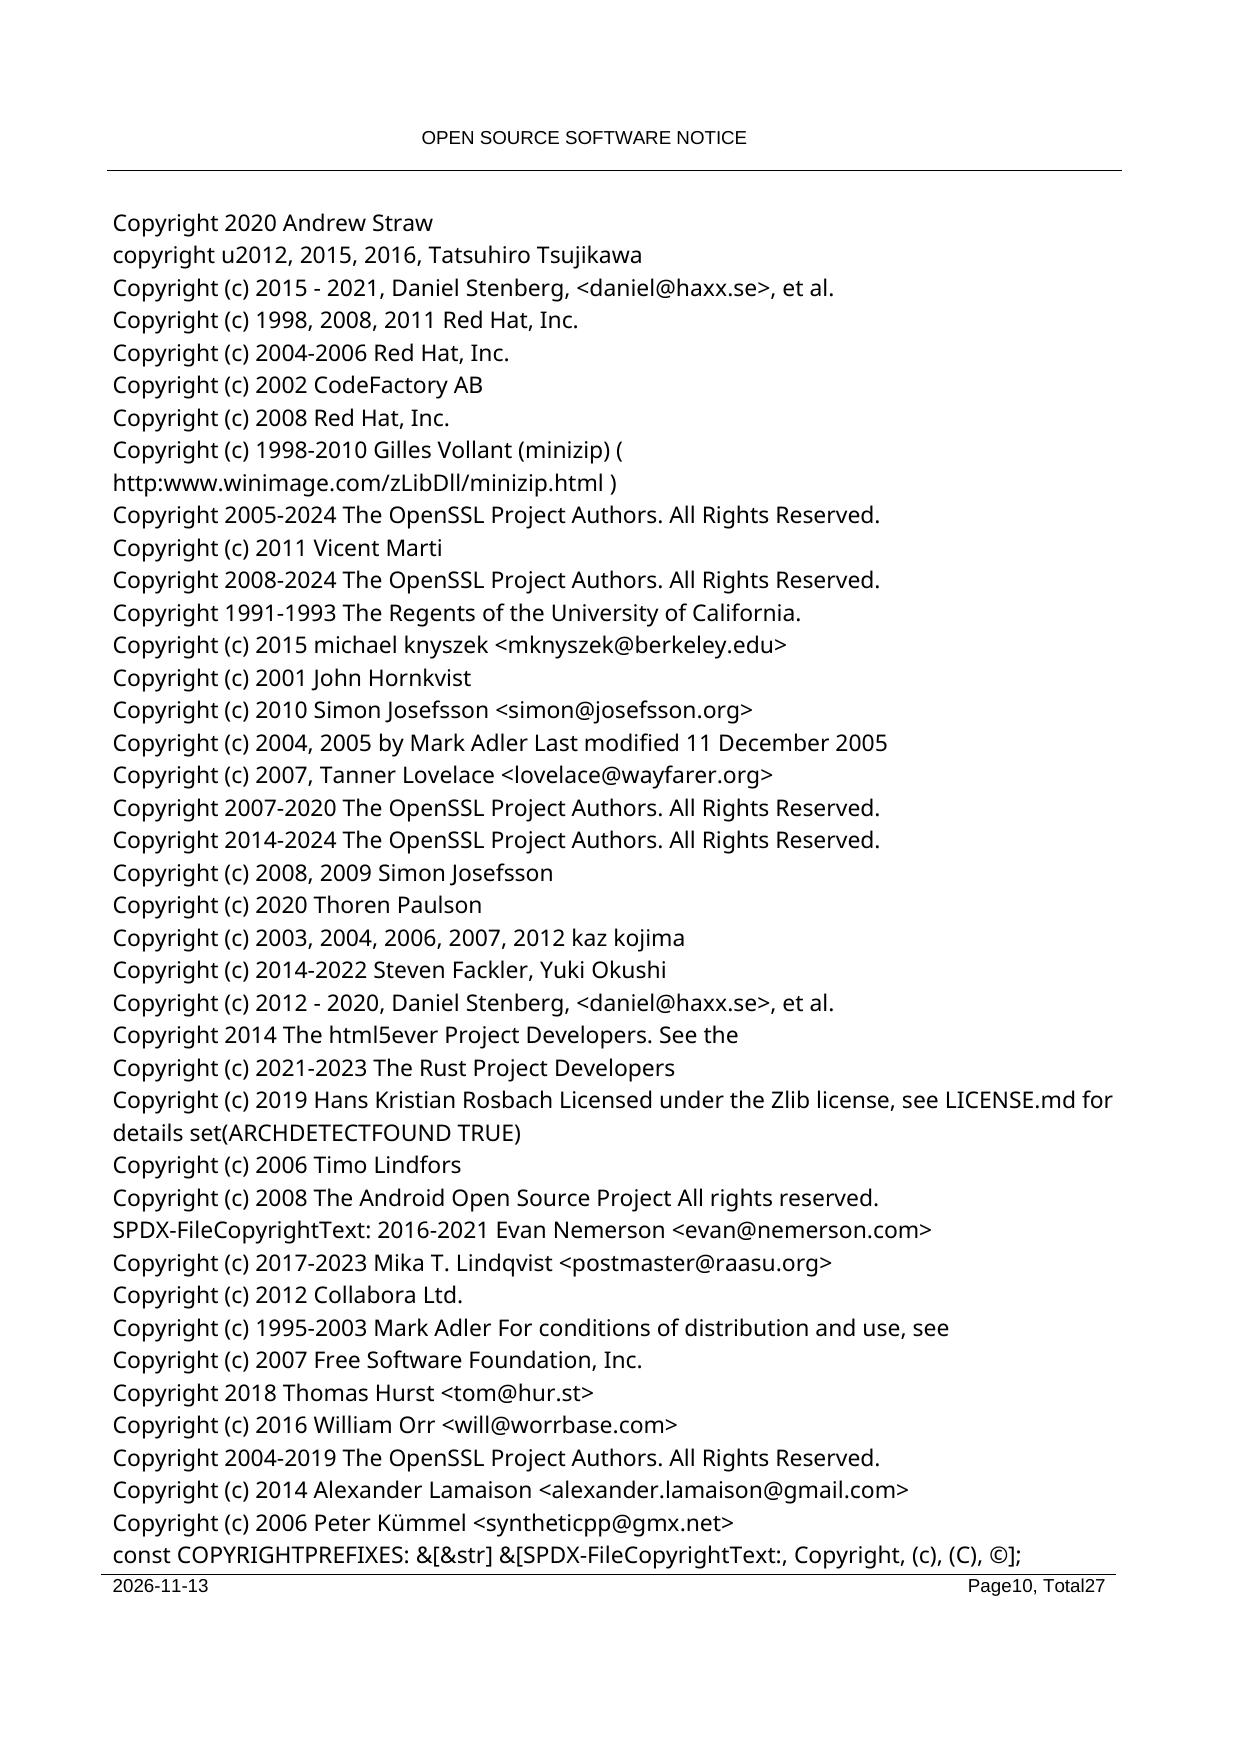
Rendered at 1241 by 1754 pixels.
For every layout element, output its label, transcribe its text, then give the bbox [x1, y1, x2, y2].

text Copyright 2014 The html5ever Project Developers. See the [112, 1019, 1128, 1051]
text Copyright (c) 2014-2022 Steven Fackler, Yuki Okushi [112, 954, 1128, 986]
text const COPYRIGHTPREFIXES: &[&str] &[SPDX-FileCopyrightText:, Copyright, (c), (C), ©]; [112, 1539, 1128, 1571]
text Copyright (c) 2019 Hans Kristian Rosbach Licensed under the Zlib license, see LICENSE.md for details set(ARCHDETECTFOUND TRUE) [112, 1084, 1128, 1149]
text Copyright (c) 2017-2023 Mika T. Lindqvist <postmaster@raasu.org> [112, 1246, 1128, 1279]
text Copyright (c) 2016 William Orr <will@worrbase.com> [112, 1409, 1128, 1441]
text Copyright (c) 2012 - 2020, Daniel Stenberg, <daniel@haxx.se>, et al. [112, 986, 1128, 1019]
text Copyright 2005-2024 The OpenSSL Project Authors. All Rights Reserved. [112, 499, 1128, 531]
text Copyright 1991-1993 The Regents of the University of California. [112, 596, 1128, 629]
text Copyright (c) 2010 Simon Josefsson <simon@josefsson.org> [112, 694, 1128, 726]
text Copyright (c) 2015 michael knyszek <mknyszek@berkeley.edu> [112, 629, 1128, 661]
text Copyright (c) 1995-2003 Mark Adler For conditions of distribution and use, see [112, 1311, 1128, 1344]
text Copyright (c) 2012 Collabora Ltd. [112, 1279, 1128, 1311]
text Copyright (c) 2011 Vicent Marti [112, 531, 1128, 564]
text Copyright (c) 2002 CodeFactory AB [112, 369, 1128, 401]
text Copyright 2014-2024 The OpenSSL Project Authors. All Rights Reserved. [112, 824, 1128, 856]
text Copyright (c) 2014 Alexander Lamaison <alexander.lamaison@gmail.com> [112, 1474, 1128, 1506]
text SPDX-FileCopyrightText: 2016-2021 Evan Nemerson <evan@nemerson.com> [112, 1214, 1128, 1246]
text Copyright (c) 2008, 2009 Simon Josefsson [112, 856, 1128, 889]
text Copyright (c) 2001 John Hornkvist [112, 661, 1128, 694]
text Copyright 2007-2020 The OpenSSL Project Authors. All Rights Reserved. [112, 791, 1128, 824]
text Copyright (c) 2015 - 2021, Daniel Stenberg, <daniel@haxx.se>, et al. [112, 271, 1128, 304]
text Copyright (c) 2008 Red Hat, Inc. [112, 401, 1128, 434]
text Copyright (c) 2006 Peter Kümmel <syntheticpp@gmx.net> [112, 1506, 1128, 1539]
text Copyright (c) 2021-2023 The Rust Project Developers [112, 1051, 1128, 1084]
text Copyright (c) 2006 Timo Lindfors [112, 1149, 1128, 1181]
text Copyright 2020 Andrew Straw [112, 206, 1128, 239]
text Copyright (c) 1998, 2008, 2011 Red Hat, Inc. [112, 304, 1128, 336]
text Copyright (c) 2007 Free Software Foundation, Inc. [112, 1344, 1128, 1376]
text Copyright (c) 2008 The Android Open Source Project All rights reserved. [112, 1181, 1128, 1214]
text Copyright 2018 Thomas Hurst <tom@hur.st> [112, 1376, 1128, 1409]
text Copyright (c) 2004-2006 Red Hat, Inc. [112, 336, 1128, 369]
text copyright u2012, 2015, 2016, Tatsuhiro Tsujikawa [112, 239, 1128, 271]
text Copyright (c) 2007, Tanner Lovelace <lovelace@wayfarer.org> [112, 759, 1128, 791]
text Copyright 2004-2019 The OpenSSL Project Authors. All Rights Reserved. [112, 1441, 1128, 1474]
text Copyright (c) 2020 Thoren Paulson [112, 889, 1128, 921]
text Copyright (c) 1998-2010 Gilles Vollant (minizip) ( http:www.winimage.com/zLibDll/minizip.html ) [112, 434, 1128, 499]
text Copyright (c) 2004, 2005 by Mark Adler Last modified 11 December 2005 [112, 726, 1128, 759]
text Copyright 2008-2024 The OpenSSL Project Authors. All Rights Reserved. [112, 564, 1128, 596]
text Copyright (c) 2003, 2004, 2006, 2007, 2012 kaz kojima [112, 921, 1128, 954]
